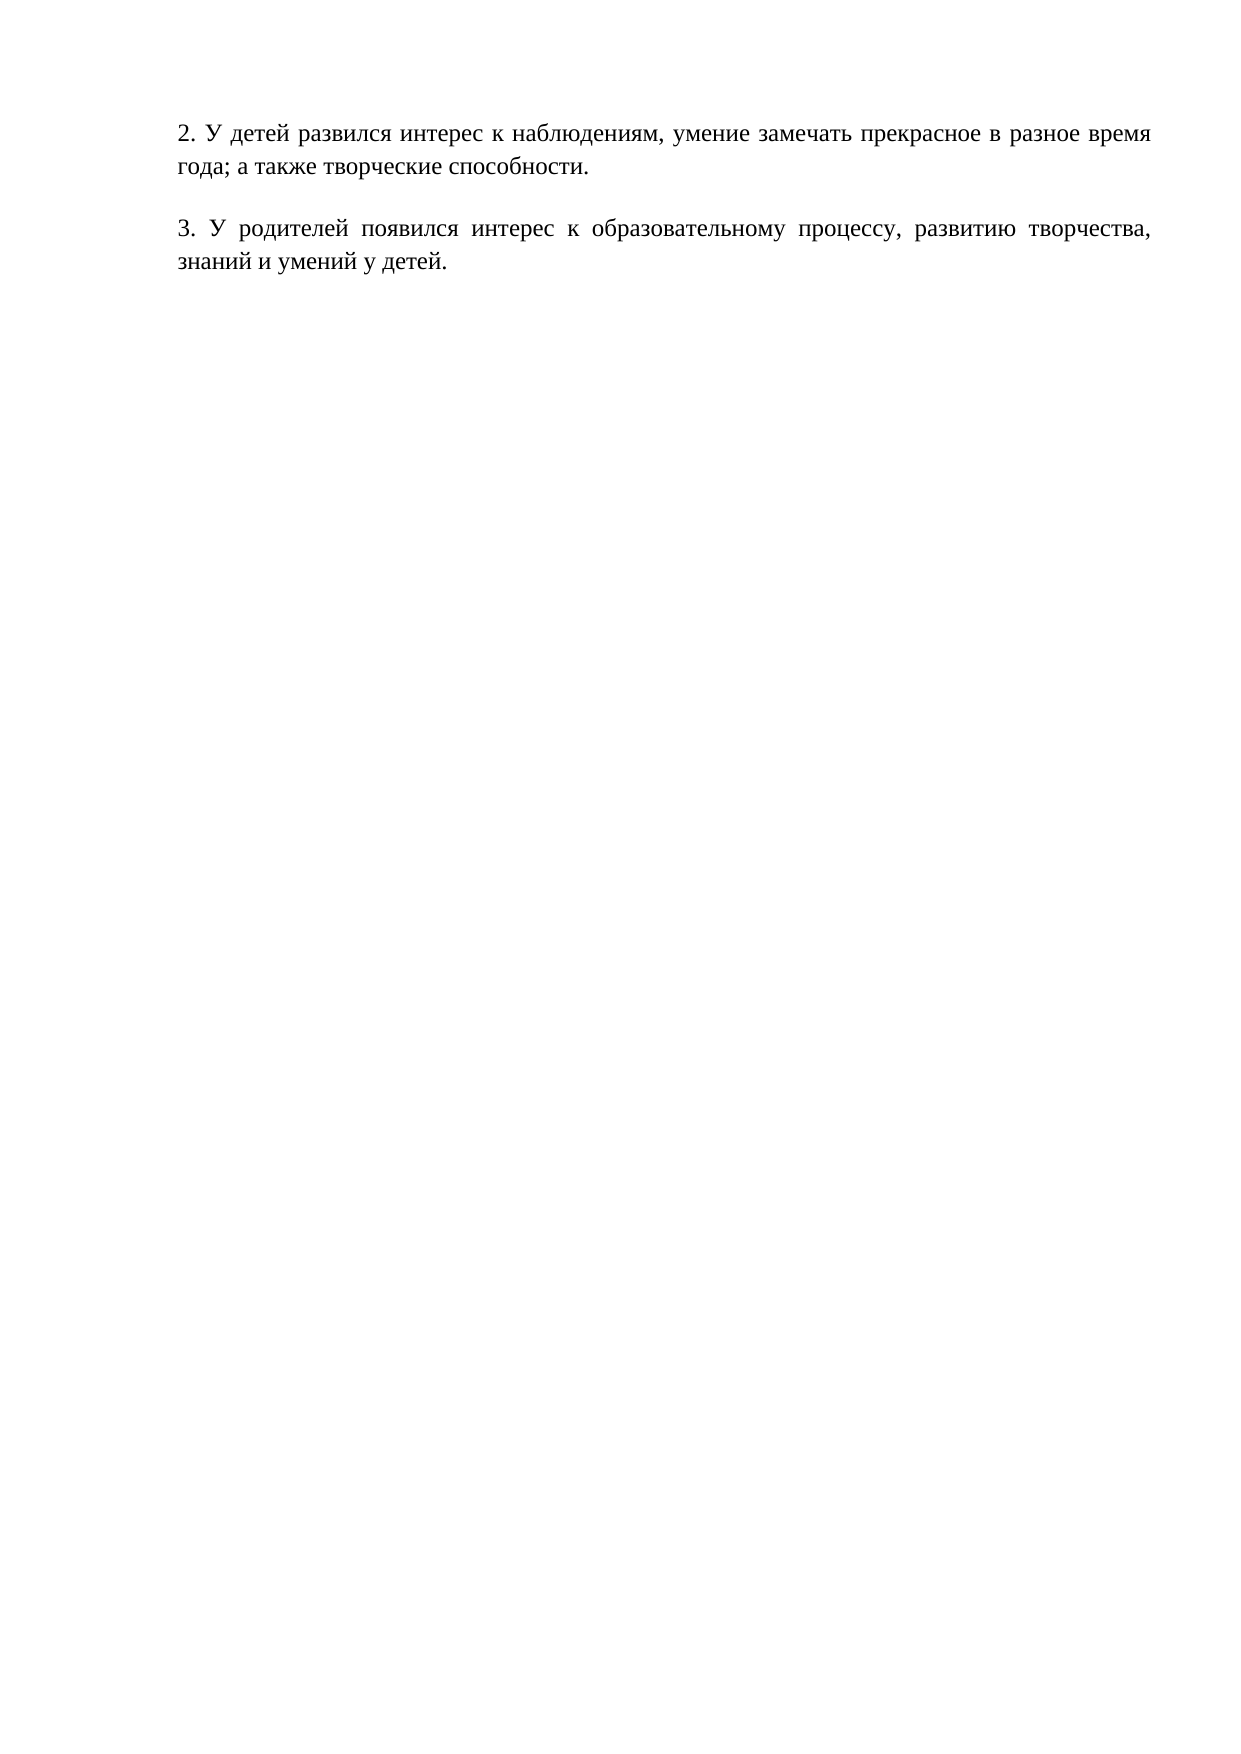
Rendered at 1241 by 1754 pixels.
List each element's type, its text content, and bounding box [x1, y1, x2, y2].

text 3. У родителей появился интерес к образовательному процессу, развитию творчества, знаний и умений у детей. [177, 213, 1152, 275]
text 2. У детей развился интерес к наблюдениям, умение замечать прекрасное в разное время года; а также творческие способности. [177, 118, 1152, 180]
